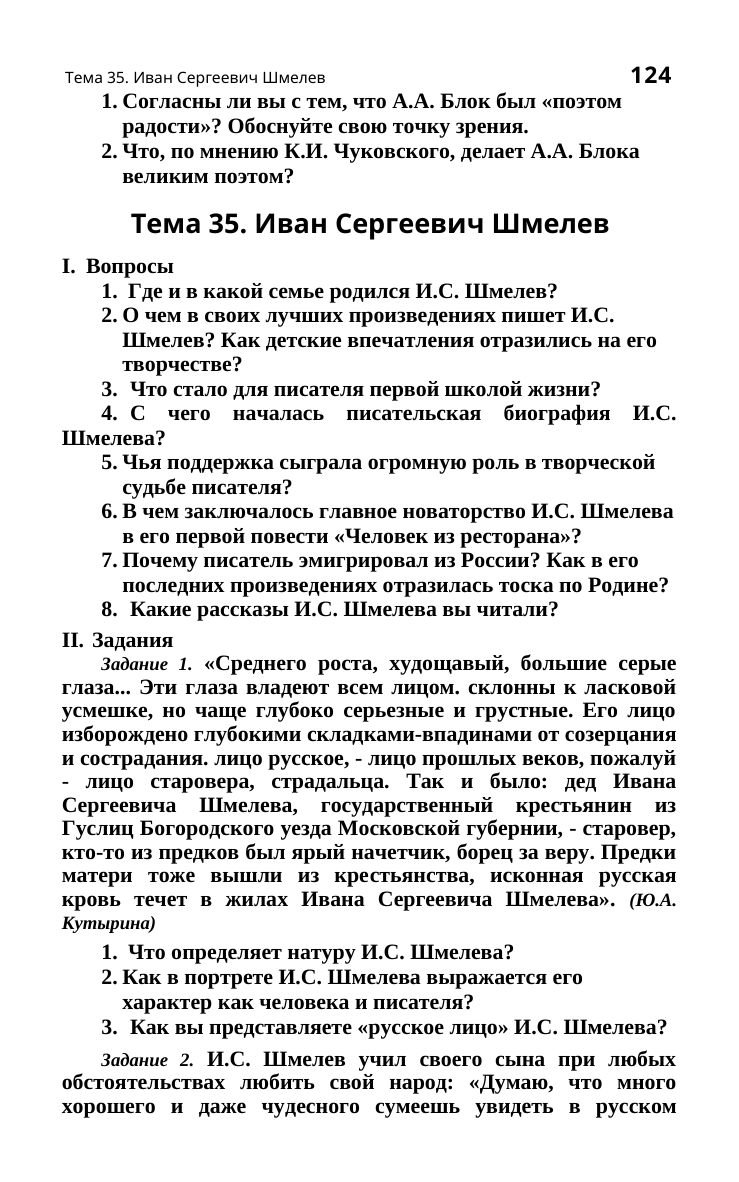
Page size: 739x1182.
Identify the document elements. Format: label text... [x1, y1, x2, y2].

text Тема 35. Иван Сергеевич Шмелев [64, 212, 677, 239]
list Задания [62, 628, 677, 652]
list В чем заключалось главное новаторство И.С. Шмелева в его первой повести «Человек из ресторана»? [101, 499, 677, 548]
list Что определяет натуру И.С. Шмелева? [62, 940, 677, 965]
text Задание 1. «Среднего роста, худощавый, большие серые глаза... Эти глаза владеют всем лицом. склонны к ласковой усмешке, но чаще глубоко серьезные и грустные. Его лицо изборождено глубокими складками-впадинами от созерцания и сострадания. лицо русское, - лицо прошлых веков, пожалуй - лицо старовера, страдальца. Так и было: дед Ивана Сергеевича Шмелева, государственный крестьянин из Гуслиц Богородского уезда Московской губернии, - старовер, кто-то из предков был ярый начетчик, борец за веру. Предки матери тоже вышли из крестьянства, исконная русская кровь течет в жилах Ивана Сергеевича Шмелева». (Ю.А. Кутырина) [62, 652, 677, 934]
list Где и в какой семье родился И.С. Шмелев? [62, 279, 677, 303]
list Почему писатель эмигрировал из России? Как в его последних произведениях отразилась тоска по Родине? [101, 548, 677, 597]
list Согласны ли вы с тем, что А.А. Блок был «поэтом радости»? Обоснуйте свою точку зрения. [101, 89, 677, 139]
list Как в портрете И.С. Шмелева выражается его характер как человека и писателя? [101, 965, 677, 1015]
list С чего началась писательская биография И.С. Шмелева? [62, 401, 677, 450]
list Как вы представляете «русское лицо» И.С. Шмелева? [62, 1015, 677, 1040]
list Что, по мнению К.И. Чуковского, делает А.А. Блока великим поэтом? [101, 139, 677, 189]
list О чем в своих лучших произведениях пишет И.С. Шмелев? Как детские впечатления отразились на его творчестве? [101, 303, 677, 377]
list Какие рассказы И.С. Шмелева вы читали? [62, 597, 677, 621]
list Что стало для писателя первой школой жизни? [62, 377, 677, 401]
list Вопросы [62, 254, 677, 279]
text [62, 1047, 677, 1118]
list Чья поддержка сыграла огромную роль в творческой судьбе писателя? [101, 450, 677, 499]
